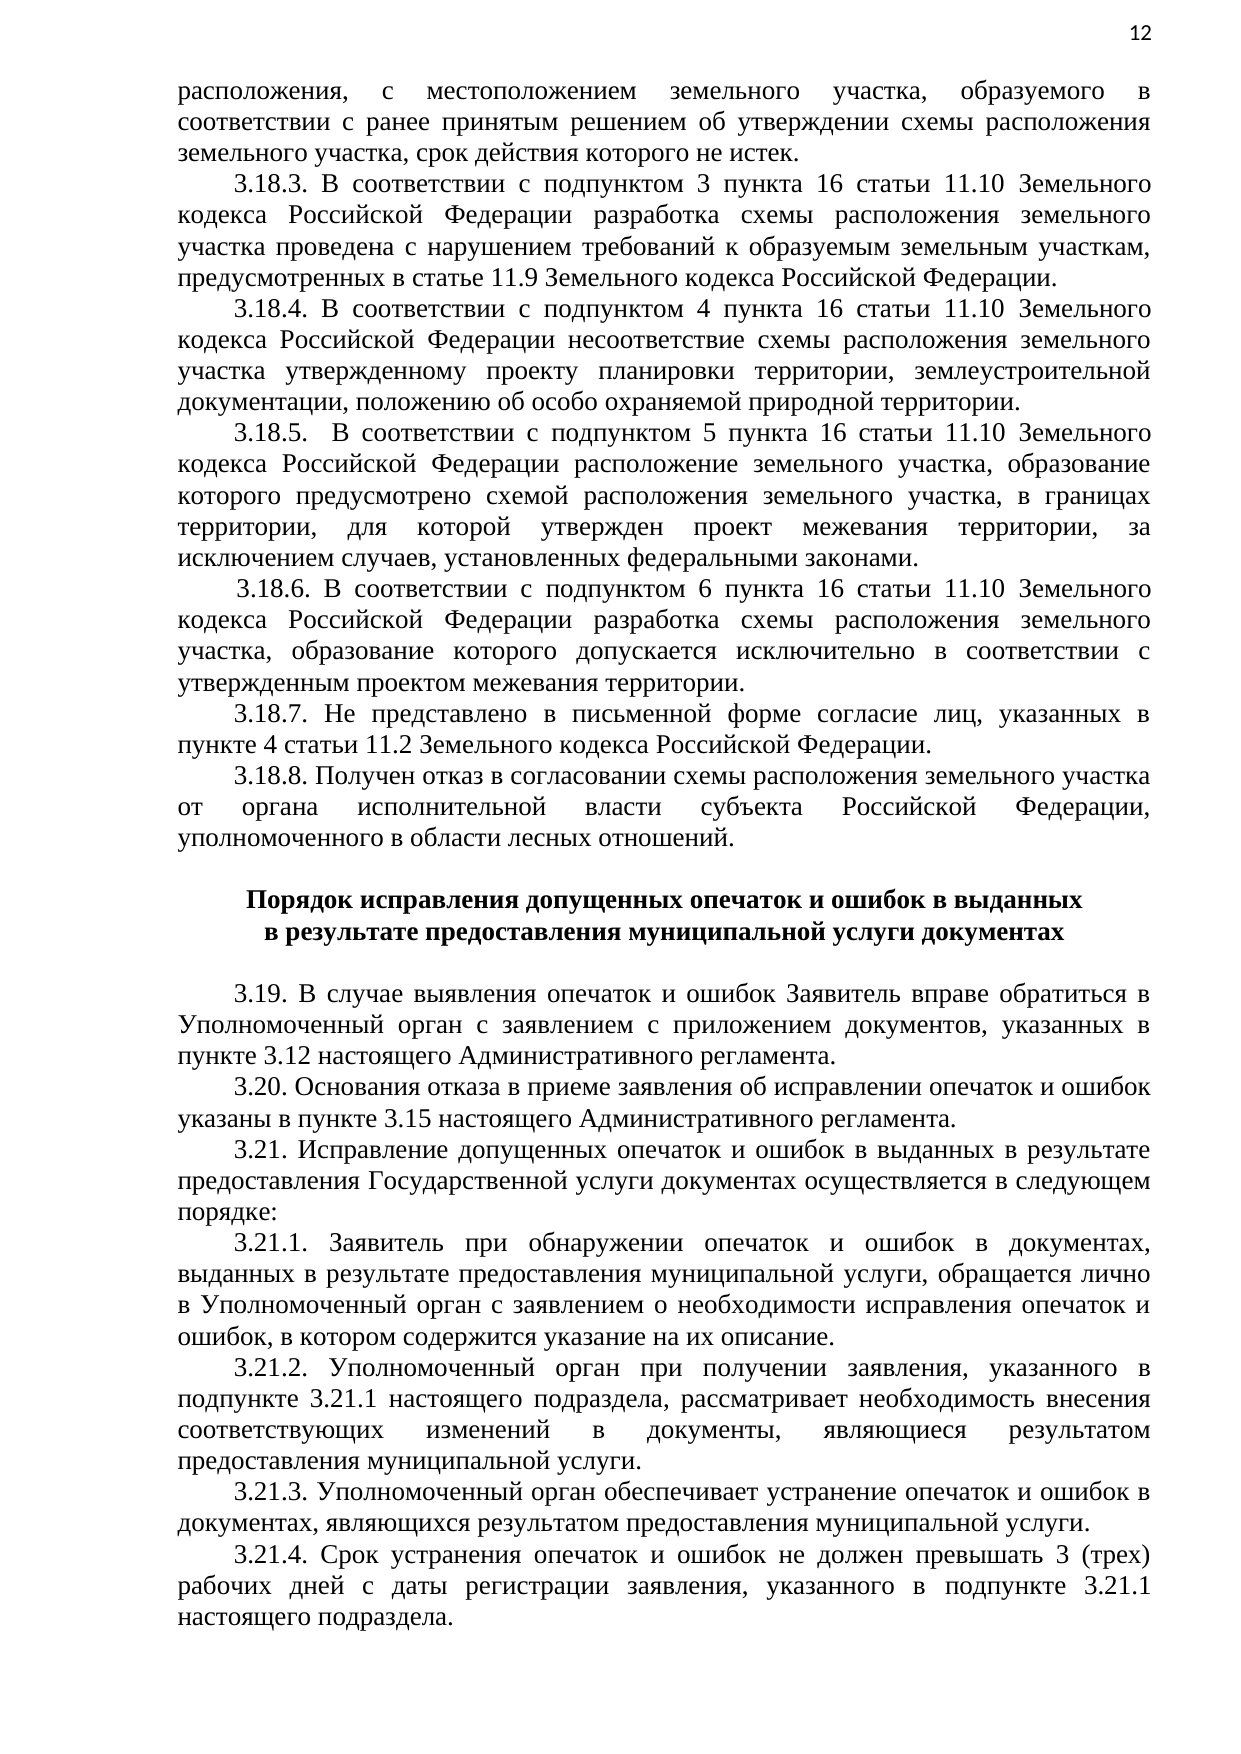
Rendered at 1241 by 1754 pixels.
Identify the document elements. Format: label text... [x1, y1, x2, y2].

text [177, 74, 1152, 167]
text 3.21.4. Срок устранения опечаток и ошибок не должен превышать 3 (трех) рабочих дней с даты регистрации заявления, указанного в подпункте 3.21.1 настоящего подраздела. [177, 1538, 1152, 1631]
title в результате предоставления муниципальной услуги документах [177, 915, 1152, 946]
title Порядок исправления допущенных опечаток и ошибок в выданных [177, 884, 1152, 915]
text 3.21.2. Уполномоченный орган при получении заявления, указанного в подпункте 3.21.1 настоящего подраздела, рассматривает необходимость внесения соответствующих изменений в документы, являющиеся результатом предоставления муниципальной услуги. [177, 1351, 1152, 1475]
text 3.21.3. Уполномоченный орган обеспечивает устранение опечаток и ошибок в документах, являющихся результатом предоставления муниципальной услуги. [177, 1475, 1152, 1538]
text 3.18.7. Не представлено в письменной форме согласие лиц, указанных в пункте 4 статьи 11.2 Земельного кодекса Российской Федерации. [177, 697, 1152, 759]
text 3.21.1. Заявитель при обнаружении опечаток и ошибок в документах, выданных в результате предоставления муниципальной услуги, обращается лично в Уполномоченный орган с заявлением о необходимости исправления опечаток и ошибок, в котором содержится указание на их описание. [177, 1226, 1152, 1351]
text 3.21. Исправление допущенных опечаток и ошибок в выданных в результате предоставления Государственной услуги документах осуществляется в следующем порядке: [177, 1133, 1152, 1226]
text 3.18.4. В соответствии с подпунктом 4 пункта 16 статьи 11.10 Земельного кодекса Российской Федерации несоответствие схемы расположения земельного участка утвержденному проекту планировки территории, землеустроительной документации, положению об особо охраняемой природной территории. [177, 292, 1152, 416]
text 3.18.8. Получен отказ в согласовании схемы расположения земельного участка от органа исполнительной власти субъекта Российской Федерации, уполномоченного в области лесных отношений. [177, 759, 1152, 852]
text 3.19. В случае выявления опечаток и ошибок Заявитель вправе обратиться в Уполномоченный орган с заявлением с приложением документов, указанных в пункте 3.12 настоящего Административного регламента. [177, 977, 1152, 1071]
text 3.18.6. В соответствии с подпунктом 6 пункта 16 статьи 11.10 Земельного кодекса Российской Федерации разработка схемы расположения земельного участка, образование которого допускается исключительно в соответствии с утвержденным проектом межевания территории. [177, 572, 1152, 697]
text 3.20. Основания отказа в приеме заявления об исправлении опечаток и ошибок указаны в пункте 3.15 настоящего Административного регламента. [177, 1071, 1152, 1133]
text 3.18.3. В соответствии с подпунктом 3 пункта 16 статьи 11.10 Земельного кодекса Российской Федерации разработка схемы расположения земельного участка проведена с нарушением требований к образуемым земельным участкам, предусмотренных в статье 11.9 Земельного кодекса Российской Федерации. [177, 167, 1152, 292]
text 3.18.5. В соответствии с подпунктом 5 пункта 16 статьи 11.10 Земельного кодекса Российской Федерации расположение земельного участка, образование которого предусмотрено схемой расположения земельного участка, в границах территории, для которой утвержден проект межевания территории, за исключением случаев, установленных федеральными законами. [177, 416, 1152, 572]
